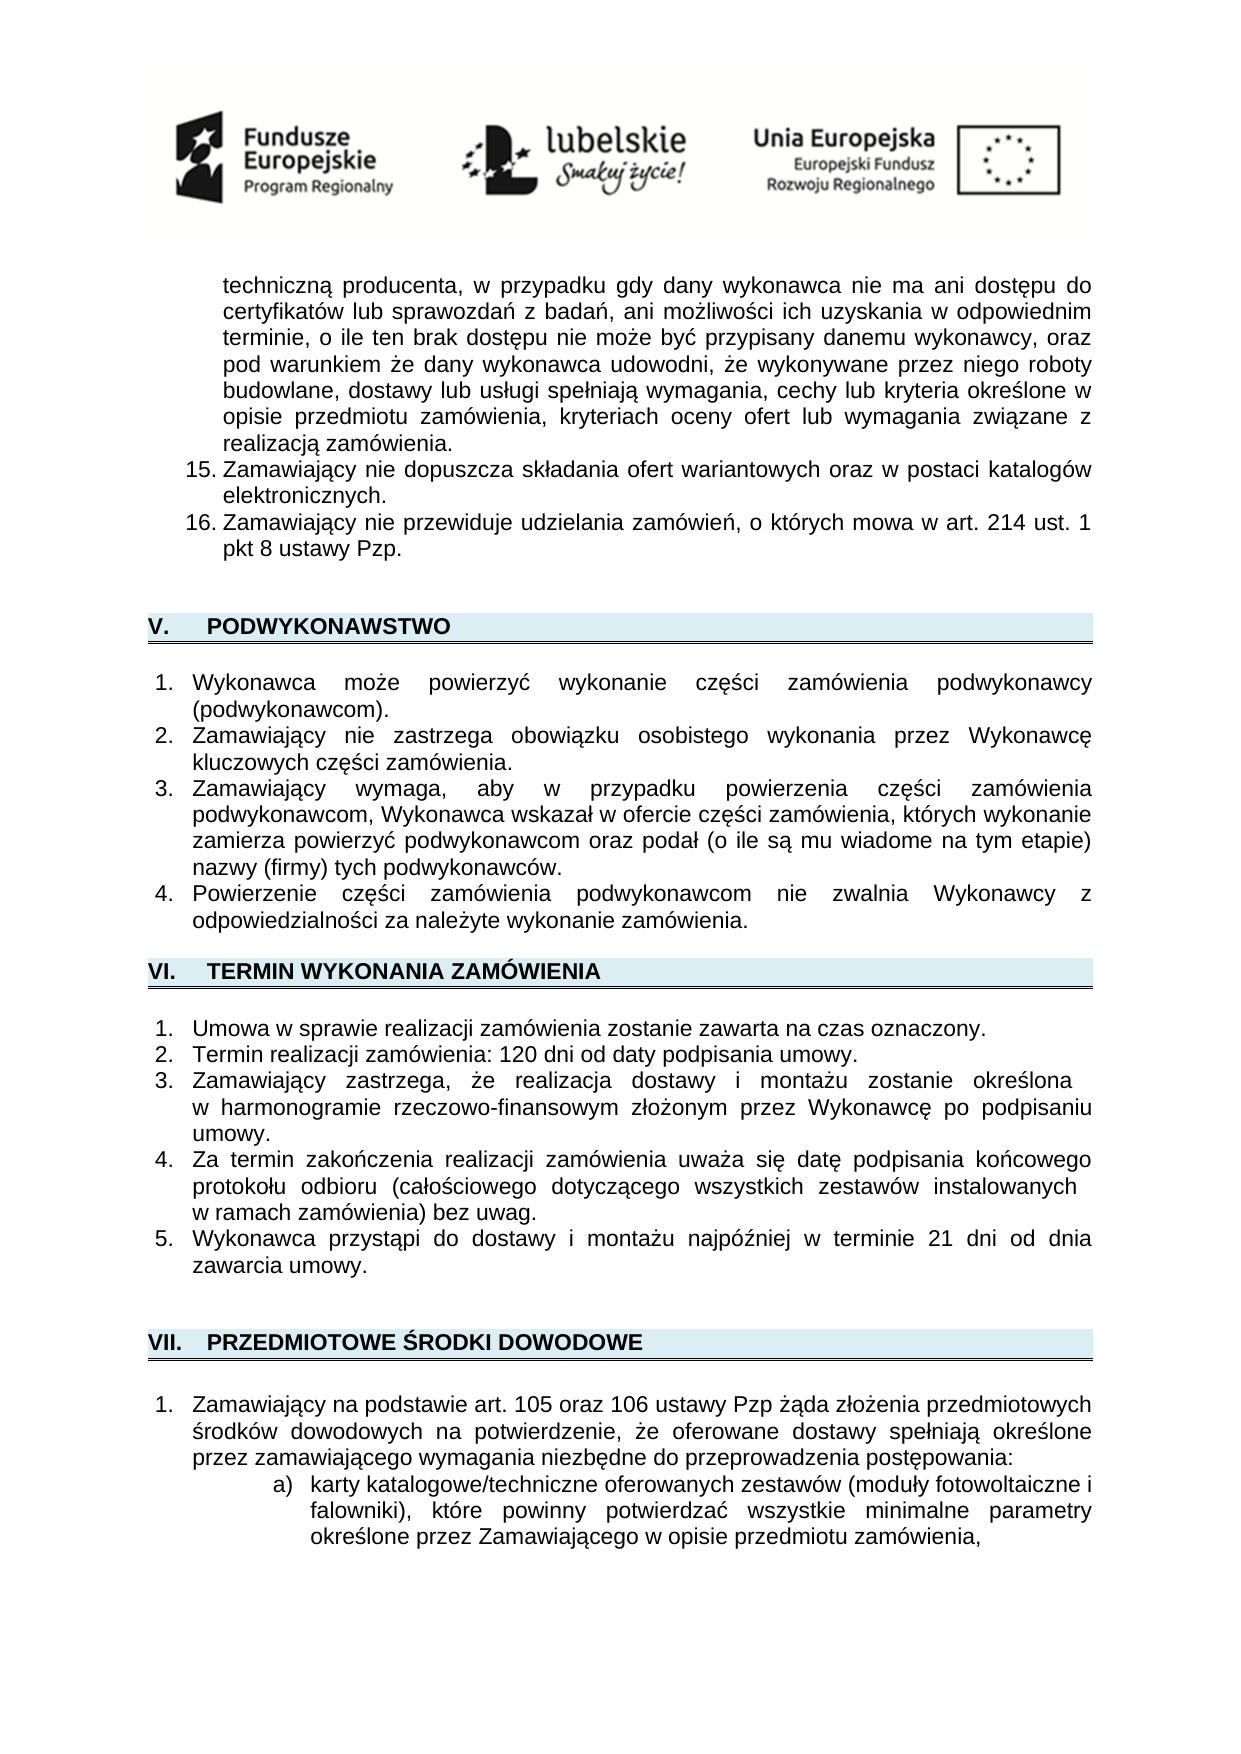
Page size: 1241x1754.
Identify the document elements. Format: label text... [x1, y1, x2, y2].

picture [147, 73, 1093, 243]
list Termin realizacji zamówienia: 120 dni od daty podpisania umowy. [154, 1041, 1093, 1067]
list Zamawiający na podstawie art. 105 oraz 106 ustawy Pzp żąda złożenia przedmiotowych środków dowodowych na potwierdzenie, że oferowane dostawy spełniają określone przez zamawiającego wymagania niezbędne do przeprowadzenia postępowania: [154, 1391, 1093, 1471]
list Wykonawca przystąpi do dostawy i montażu najpóźniej w terminie 21 dni od dnia zawarcia umowy. [154, 1225, 1093, 1278]
text VI. TERMIN WYKONANIA ZAMÓWIENIA [148, 958, 1093, 986]
text VII. PRZEDMIOTOWE ŚRODKI DOWODOWE [148, 1329, 1093, 1358]
list Zamawiający nie przewiduje udzielania zamówień, o których mowa w art. 214 ust. 1 pkt 8 ustawy Pzp. [185, 509, 1093, 561]
list Wykonawca może powierzyć wykonanie części zamówienia podwykonawcy (podwykonawcom). [154, 669, 1093, 722]
list Zamawiający nie dopuszcza składania ofert wariantowych oraz w postaci katalogów elektronicznych. [185, 456, 1093, 509]
list Umowa w sprawie realizacji zamówienia zostanie zawarta na czas oznaczony. [154, 1014, 1093, 1041]
text V. PODWYKONAWSTWO [148, 613, 1093, 641]
list karty katalogowe/techniczne oferowanych zestawów (moduły fotowoltaiczne i falowniki), które powinny potwierdzać wszystkie minimalne parametry określone przez Zamawiającego w opisie przedmiotu zamówienia, [273, 1471, 1093, 1549]
list Zamawiający wymaga, aby w przypadku powierzenia części zamówienia podwykonawcom, Wykonawca wskazał w ofercie części zamówienia, których wykonanie zamierza powierzyć podwykonawcom oraz podał (o ile są mu wiadome na tym etapie) nazwy (firmy) tych podwykonawców. [154, 775, 1093, 880]
list Zamawiający zastrzega, że realizacja dostawy i montażu zostanie określona w harmonogramie rzeczowo-finansowym złożonym przez Wykonawcę po podpisaniu umowy. [154, 1067, 1093, 1146]
list Powierzenie części zamówienia podwykonawcom nie zwalnia Wykonawcy z odpowiedzialności za należyte wykonanie zamówienia. [154, 880, 1093, 933]
list Zamawiający nie zastrzega obowiązku osobistego wykonania przez Wykonawcę kluczowych części zamówienia. [154, 722, 1093, 775]
list Za termin zakończenia realizacji zamówienia uważa się datę podpisania końcowego protokołu odbioru (całościowego dotyczącego wszystkich zestawów instalowanych w ramach zamówienia) bez uwag. [154, 1146, 1093, 1225]
